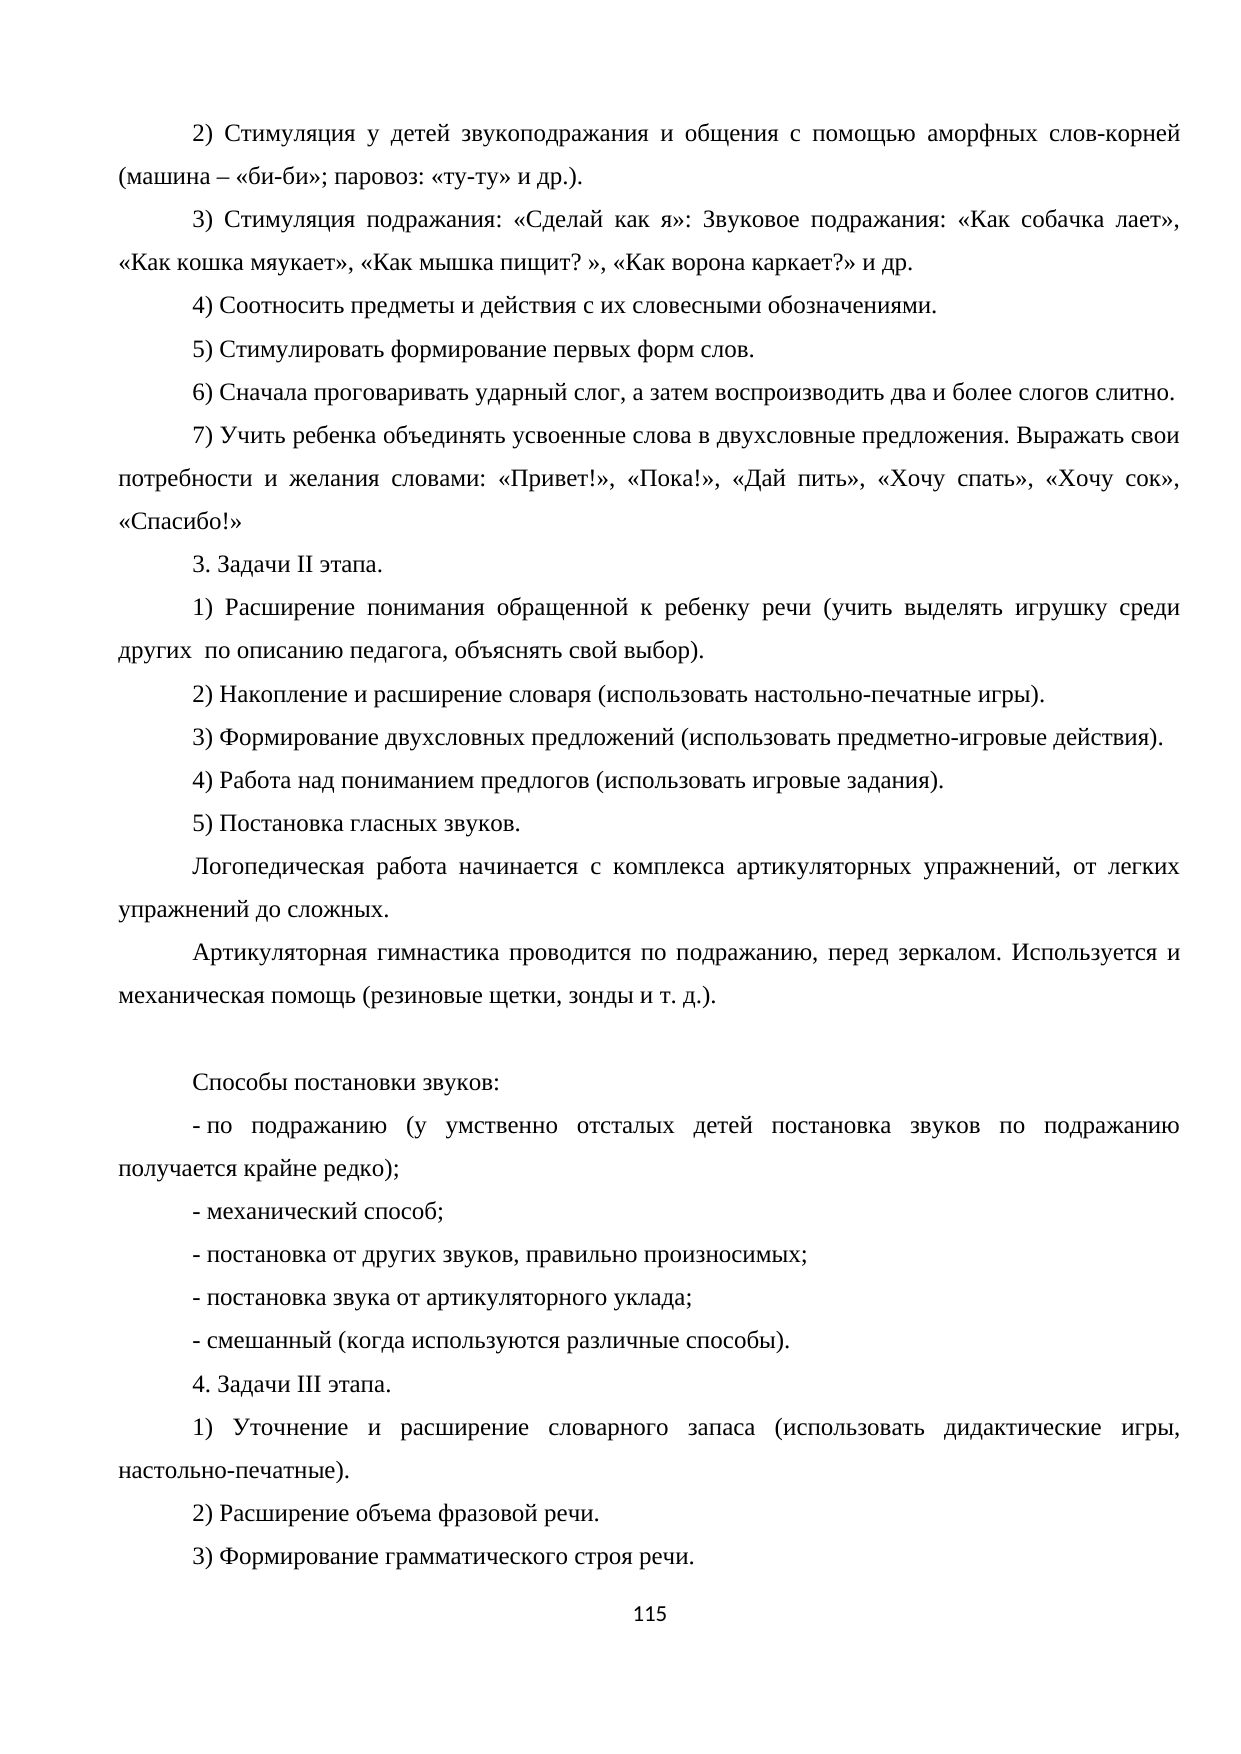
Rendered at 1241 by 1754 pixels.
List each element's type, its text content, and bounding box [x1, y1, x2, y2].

text 2) Стимуляция у детей звукоподражания и общения с помощью аморфных слов-корней (машина – «би-би»; паровоз: «ту-ту» и др.). [118, 118, 1181, 190]
text 3) Формирование двухсловных предложений (использовать предметно-игровые действия). [118, 722, 1181, 751]
text 1) Расширение понимания обращенной к ребенку речи (учить выделять игрушку среди других по описанию педагога, объяснять свой выбор). [118, 592, 1181, 664]
text 7) Учить ребенка объединять усвоенные слова в двухсловные предложения. Выражать свои потребности и желания словами: «Привет!», «Пока!», «Дай пить», «Хочу спать», «Хочу сок», «Спасибо!» [118, 420, 1181, 535]
text 2) Расширение объема фразовой речи. [118, 1498, 1181, 1527]
text 5) Стимулировать формирование первых форм слов. [118, 334, 1181, 362]
text - смешанный (когда используются различные способы). [118, 1326, 1181, 1354]
text 2) Накопление и расширение словаря (использовать настольно-печатные игры). [118, 679, 1181, 707]
text - постановка звука от артикуляторного уклада; [118, 1282, 1181, 1311]
text 4) Соотносить предметы и действия с их словесными обозначениями. [118, 291, 1181, 319]
text Способы постановки звуков: [118, 1067, 1181, 1096]
text 3) Стимуляция подражания: «Сделай как я»: Звуковое подражания: «Как собачка лает», «Как кошка мяукает», «Как мышка пищит? », «Как ворона каркает?» и др. [118, 204, 1181, 276]
text 5) Постановка гласных звуков. [118, 808, 1181, 837]
text - постановка от других звуков, правильно произносимых; [118, 1239, 1181, 1268]
text 4) Работа над пониманием предлогов (использовать игровые задания). [118, 765, 1181, 794]
text - механический способ; [118, 1196, 1181, 1225]
text - по подражанию (у умственно отсталых детей постановка звуков по подражанию получается крайне редко); [118, 1110, 1181, 1182]
text 1) Уточнение и расширение словарного запаса (использовать дидактические игры, настольно-печатные). [118, 1412, 1181, 1484]
text 4. Задачи III этапа. [118, 1369, 1181, 1397]
text 3. Задачи II этапа. [118, 549, 1181, 578]
text 3) Формирование грамматического строя речи. [118, 1541, 1181, 1570]
text Артикуляторная гимнастика проводится по подражанию, перед зеркалом. Используется и механическая помощь (резиновые щетки, зонды и т. д.). [118, 937, 1181, 1009]
text Логопедическая работа начинается с комплекса артикуляторных упражнений, от легких упражнений до сложных. [118, 851, 1181, 923]
text 6) Сначала проговаривать ударный слог, а затем воспроизводить два и более слогов слитно. [118, 377, 1181, 406]
